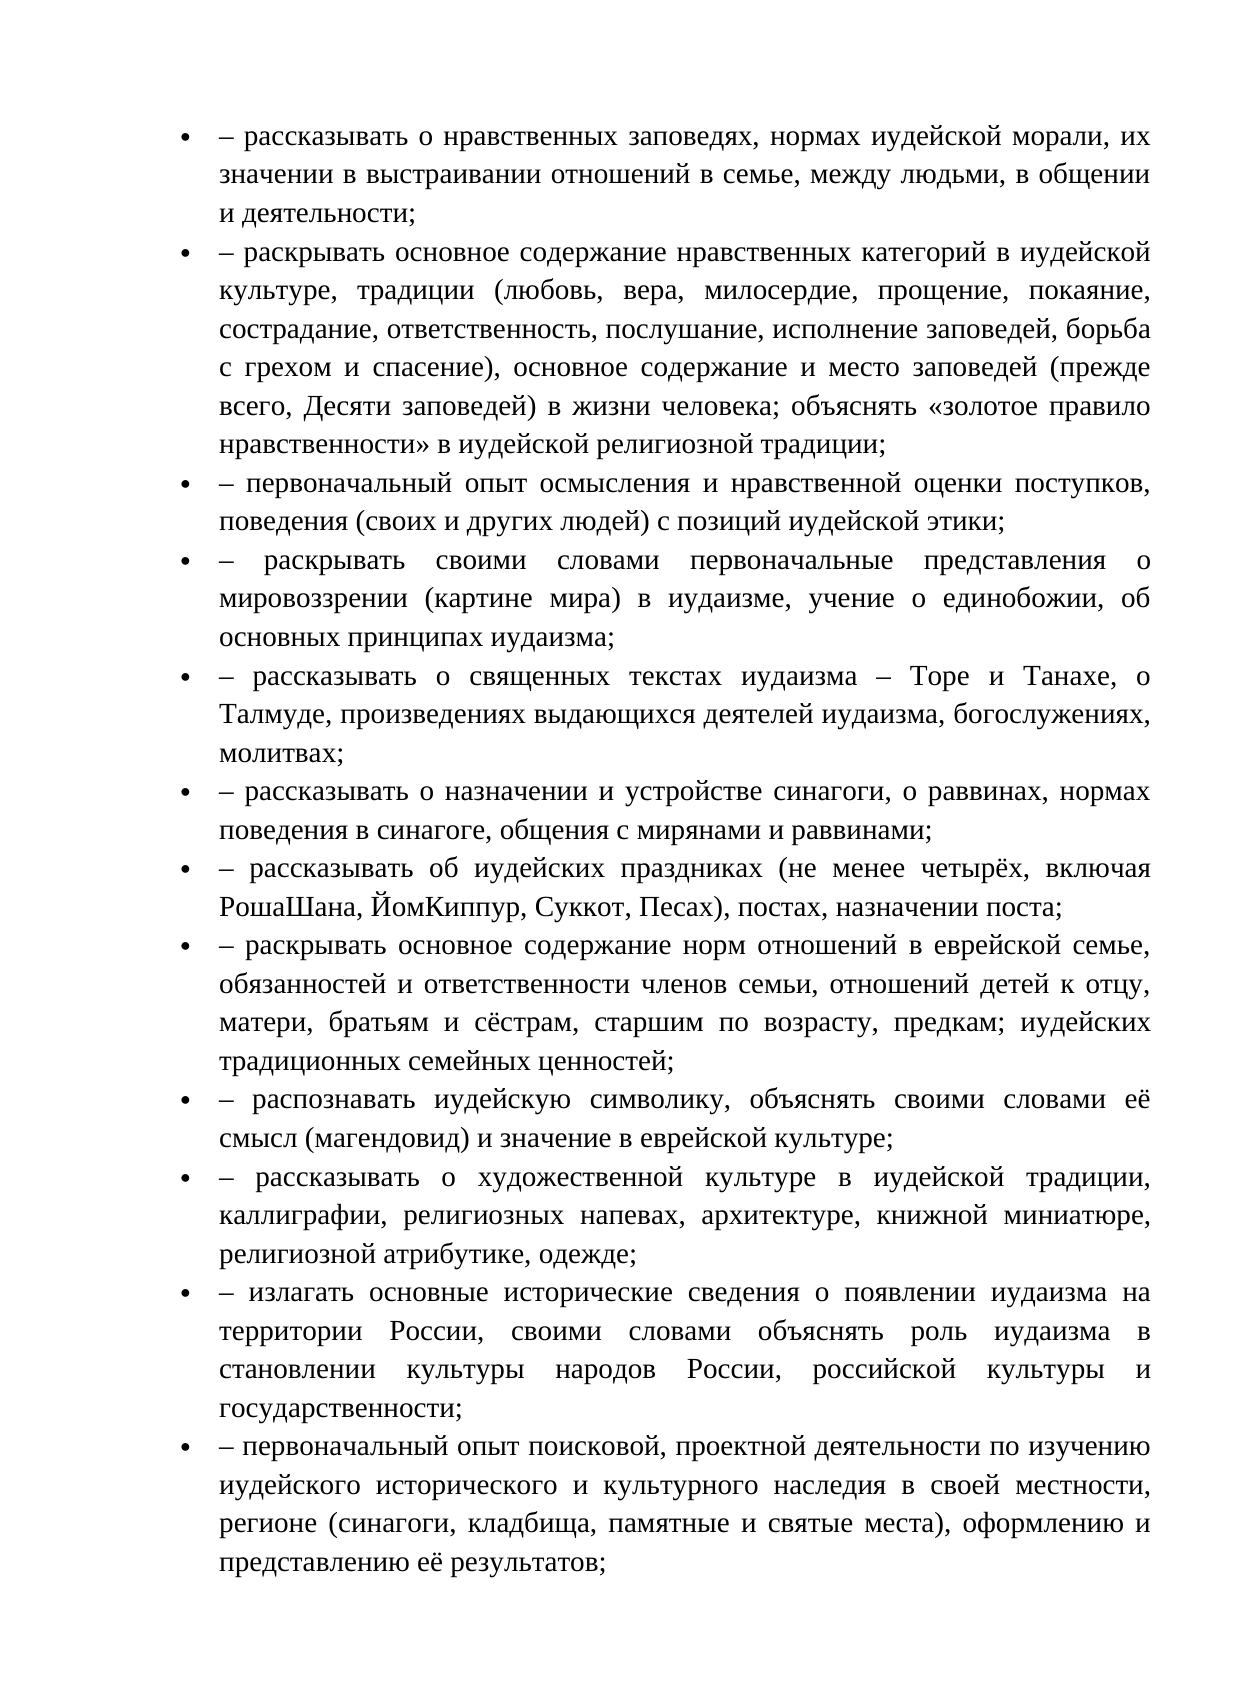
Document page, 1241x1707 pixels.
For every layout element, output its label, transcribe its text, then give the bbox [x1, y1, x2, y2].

list – первоначальный опыт поисковой, проектной деятельности по изучению иудейского исторического и культурного наследия в своей местности, регионе (синагоги, кладбища, памятные и святые места), оформлению и представлению её результатов; [181, 1428, 1152, 1578]
list – рассказывать о назначении и устройстве синагоги, о раввинах, нормах поведения в синагоге, общения с мирянами и раввинами; [181, 773, 1152, 845]
list – рассказывать о нравственных заповедях, нормах иудейской морали, их значении в выстраивании отношений в семье, между людьми, в общении и деятельности; [181, 118, 1152, 229]
list – первоначальный опыт осмысления и нравственной оценки поступков, поведения (своих и других людей) с позиций иудейской этики; [181, 465, 1152, 537]
list – раскрывать своими словами первоначальные представления о мировоззрении (картине мира) в иудаизме, учение о единобожии, об основных принципах иудаизма; [181, 542, 1152, 653]
list – рассказывать о священных текстах иудаизма – Торе и Танахе, о Талмуде, произведениях выдающихся деятелей иудаизма, богослужениях, молитвах; [181, 658, 1152, 768]
list – раскрывать основное содержание норм отношений в еврейской семье, обязанностей и ответственности членов семьи, отношений детей к отцу, матери, братьям и сёстрам, старшим по возрасту, предкам; иудейских традиционных семейных ценностей; [181, 927, 1152, 1077]
list – рассказывать об иудейских праздниках (не менее четырёх, включая РошаШана, ЙомКиппур, Суккот, Песах), постах, назначении поста; [181, 850, 1152, 922]
list – раскрывать основное содержание нравственных категорий в иудейской культуре, традиции (любовь, вера, милосердие, прощение, покаяние, сострадание, ответственность, послушание, исполнение заповедей, борьба с грехом и спасение), основное содержание и место заповедей (прежде всего, Десяти заповедей) в жизни человека; объяснять «золотое правило нравственности» в иудейской религиозной традиции; [181, 234, 1152, 460]
list – рассказывать о художественной культуре в иудейской традиции, каллиграфии, религиозных напевах, архитектуре, книжной миниатюре, религиозной атрибутике, одежде; [181, 1159, 1152, 1269]
list – излагать основные исторические сведения о появлении иудаизма на территории России, своими словами объяснять роль иудаизма в становлении культуры народов России, российской культуры и государственности; [181, 1274, 1152, 1423]
list – распознавать иудейскую символику, объяснять своими словами её смысл (магендовид) и значение в еврейской культуре; [181, 1082, 1152, 1154]
